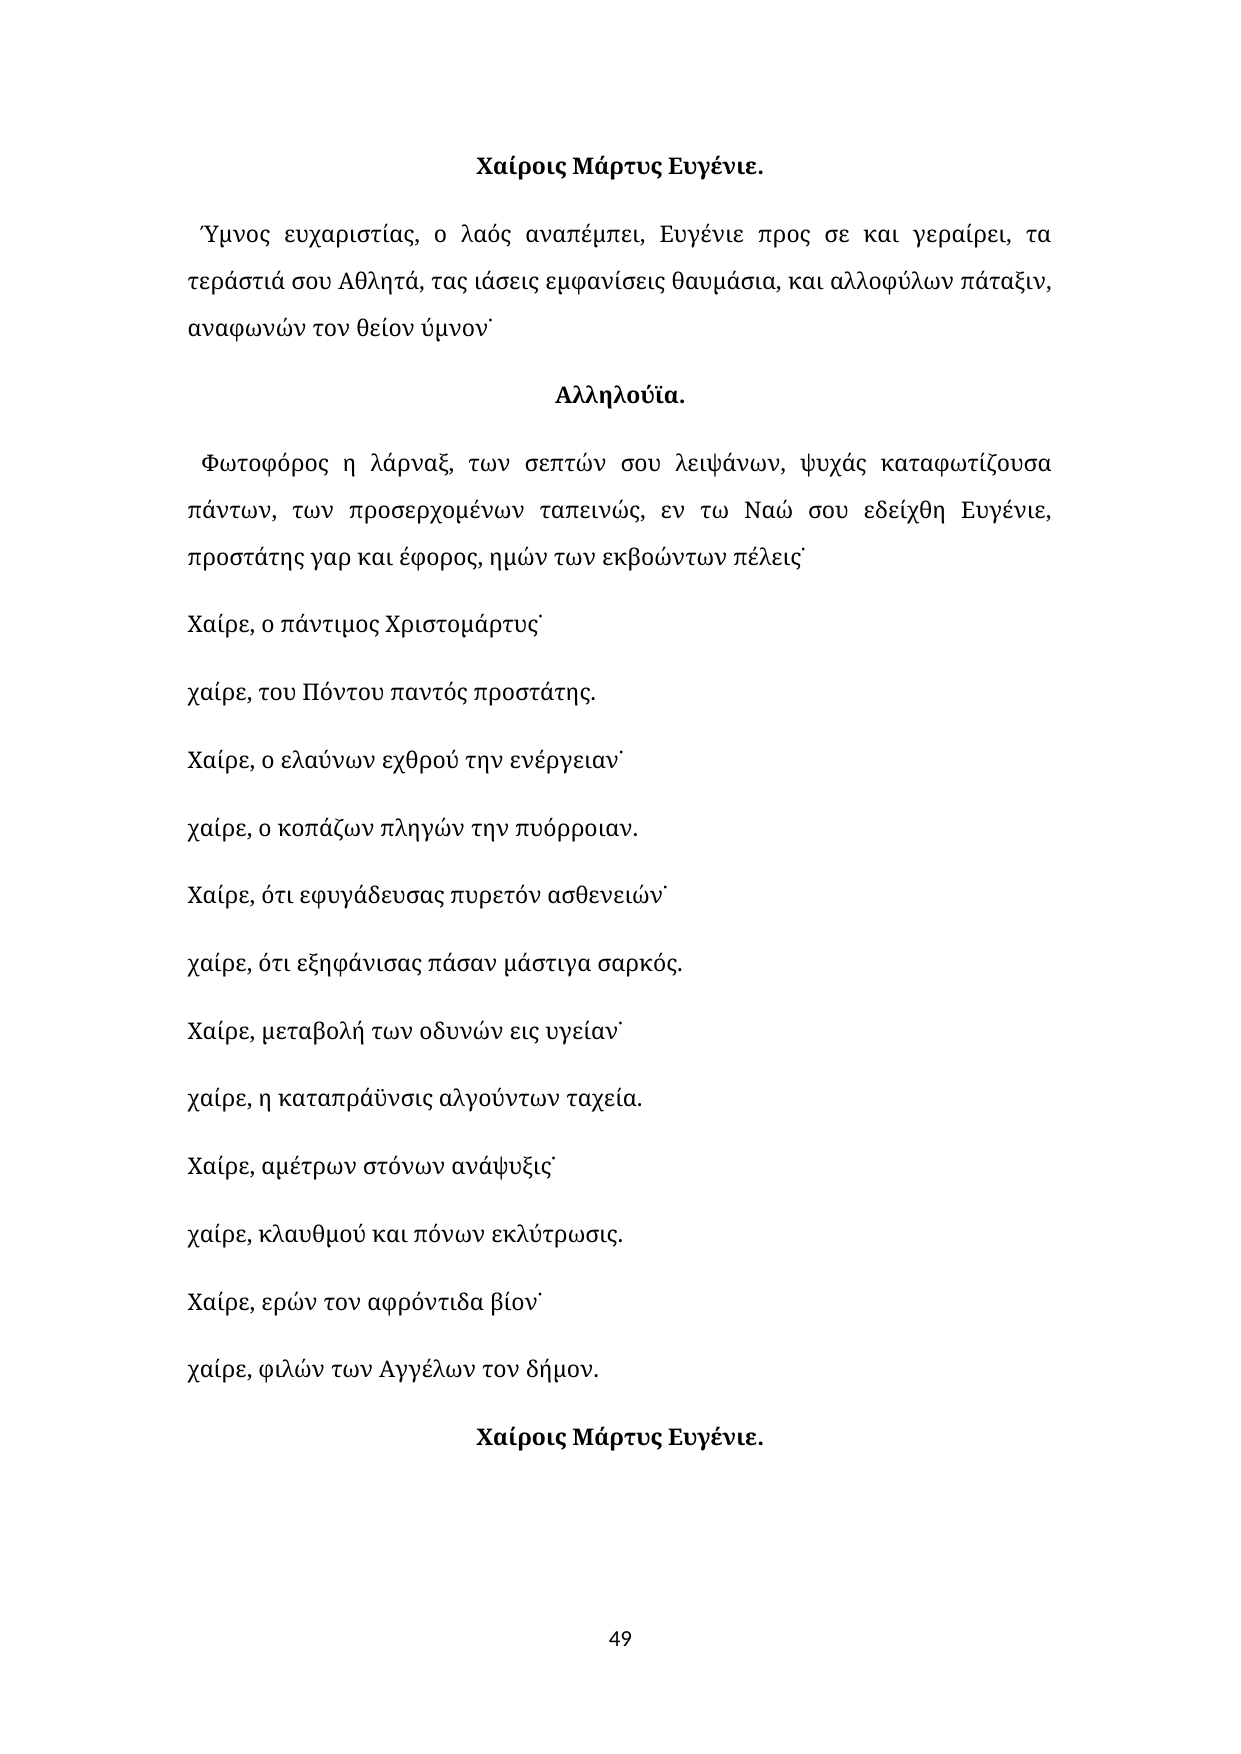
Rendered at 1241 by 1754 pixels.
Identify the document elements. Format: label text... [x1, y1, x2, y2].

text Χαίροις Μάρτυς Ευγένιε. [187, 150, 1053, 181]
text χαίρε, η καταπράϋνσις αλγούντων ταχεία. [187, 1082, 1053, 1113]
text Χαίροις Μάρτυς Ευγένιε. [187, 1421, 1053, 1452]
text Χαίρε, ερών τον αφρόντιδα βίον˙ [187, 1285, 1053, 1317]
text χαίρε, κλαυθμού και πόνων εκλύτρωσις. [187, 1218, 1053, 1249]
text χαίρε, ότι εξηφάνισας πάσαν μάστιγα σαρκός. [187, 947, 1053, 978]
text Ύμνος ευχαριστίας, ο λαός αναπέμπει, Ευγένιε προς σε και γεραίρει, τα τεράστιά σου Αθλητά, τας ιάσεις εμφανίσεις θαυμάσια, και αλλοφύλων πάταξιν, αναφωνών τον θείον ύμνον˙ [187, 218, 1053, 343]
text χαίρε, του Πόντου παντός προστάτης. [187, 676, 1053, 707]
text Χαίρε, ο πάντιμος Χριστομάρτυς˙ [187, 608, 1053, 639]
text Χαίρε, ο ελαύνων εχθρού την ενέργειαν˙ [187, 744, 1053, 775]
text χαίρε, φιλών των Αγγέλων τον δήμον. [187, 1353, 1053, 1384]
text Αλληλούϊα. [187, 379, 1053, 410]
text χαίρε, ο κοπάζων πληγών την πυόρροιαν. [187, 811, 1053, 843]
text Χαίρε, αμέτρων στόνων ανάψυξις˙ [187, 1150, 1053, 1181]
text Φωτοφόρος η λάρναξ, των σεπτών σου λειψάνων, ψυχάς καταφωτίζουσα πάντων, των προσερχομένων ταπεινώς, εν τω Ναώ σου εδείχθη Ευγένιε, προστάτης γαρ και έφορος, ημών των εκβοώντων πέλεις˙ [187, 447, 1053, 572]
text Χαίρε, ότι εφυγάδευσας πυρετόν ασθενειών˙ [187, 879, 1053, 910]
text Χαίρε, μεταβολή των οδυνών εις υγείαν˙ [187, 1014, 1053, 1046]
